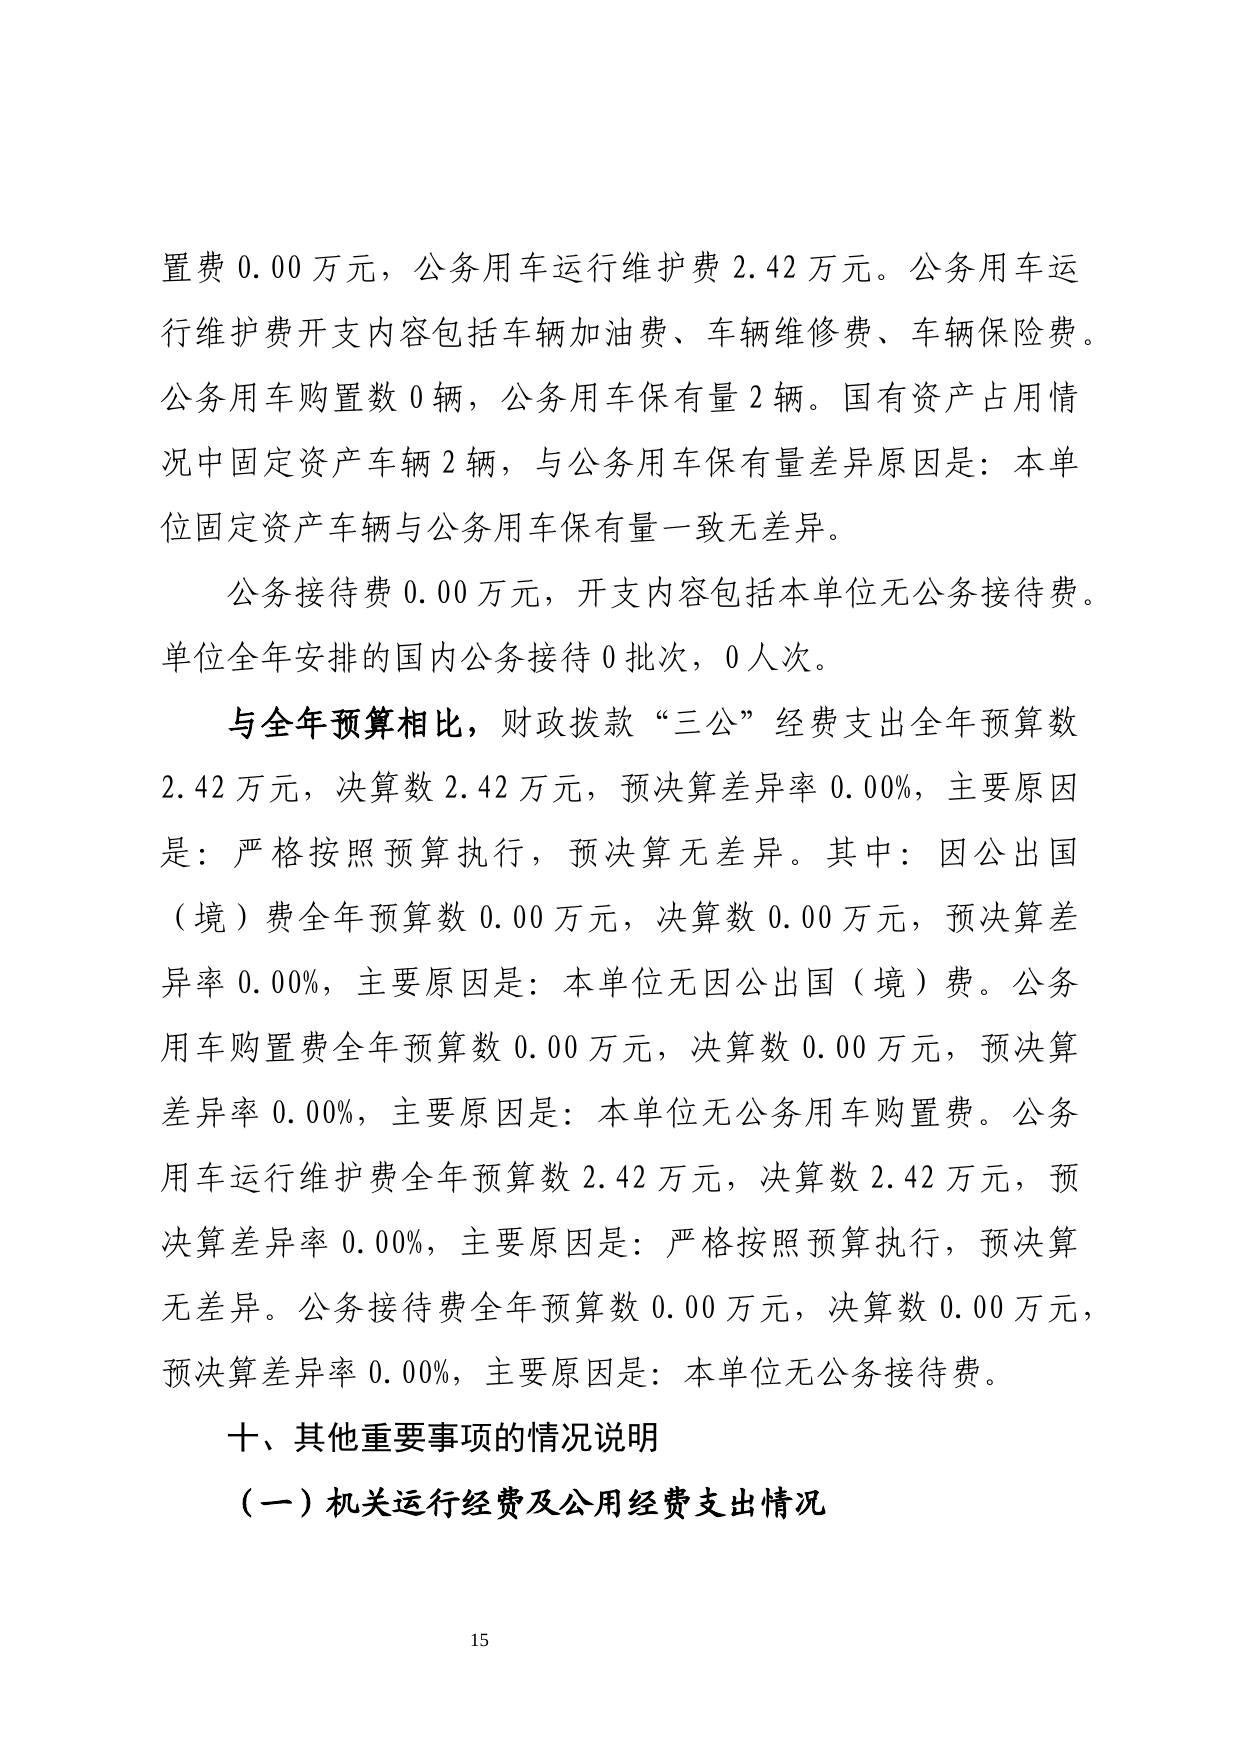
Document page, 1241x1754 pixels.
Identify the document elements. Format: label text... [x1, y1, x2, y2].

text （一）机关运行经费及公用经费支出情况 [159, 1468, 1081, 1533]
text 十、其他重要事项的情况说明 [159, 1403, 1081, 1468]
text 公务接待费0.00万元，开支内容包括本单位无公务接待费。单位全年安排的国内公务接待0批次，0人次。 [159, 558, 1081, 688]
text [159, 233, 1081, 558]
text 与全年预算相比，财政拨款“三公”经费支出全年预算数2.42万元，决算数2.42万元，预决算差异率0.00%，主要原因是：严格按照预算执行，预决算无差异。其中：因公出国（境）费全年预算数0.00万元，决算数0.00万元，预决算差异率0.00%，主要原因是：本单位无因公出国（境）费。公务用车购置费全年预算数0.00万元，决算数0.00万元，预决算差异率0.00%，主要原因是：本单位无公务用车购置费。公务用车运行维护费全年预算数2.42万元，决算数2.42万元，预决算差异率0.00%，主要原因是：严格按照预算执行，预决算无差异。公务接待费全年预算数0.00万元，决算数0.00万元，预决算差异率0.00%，主要原因是：本单位无公务接待费。 [159, 688, 1081, 1403]
